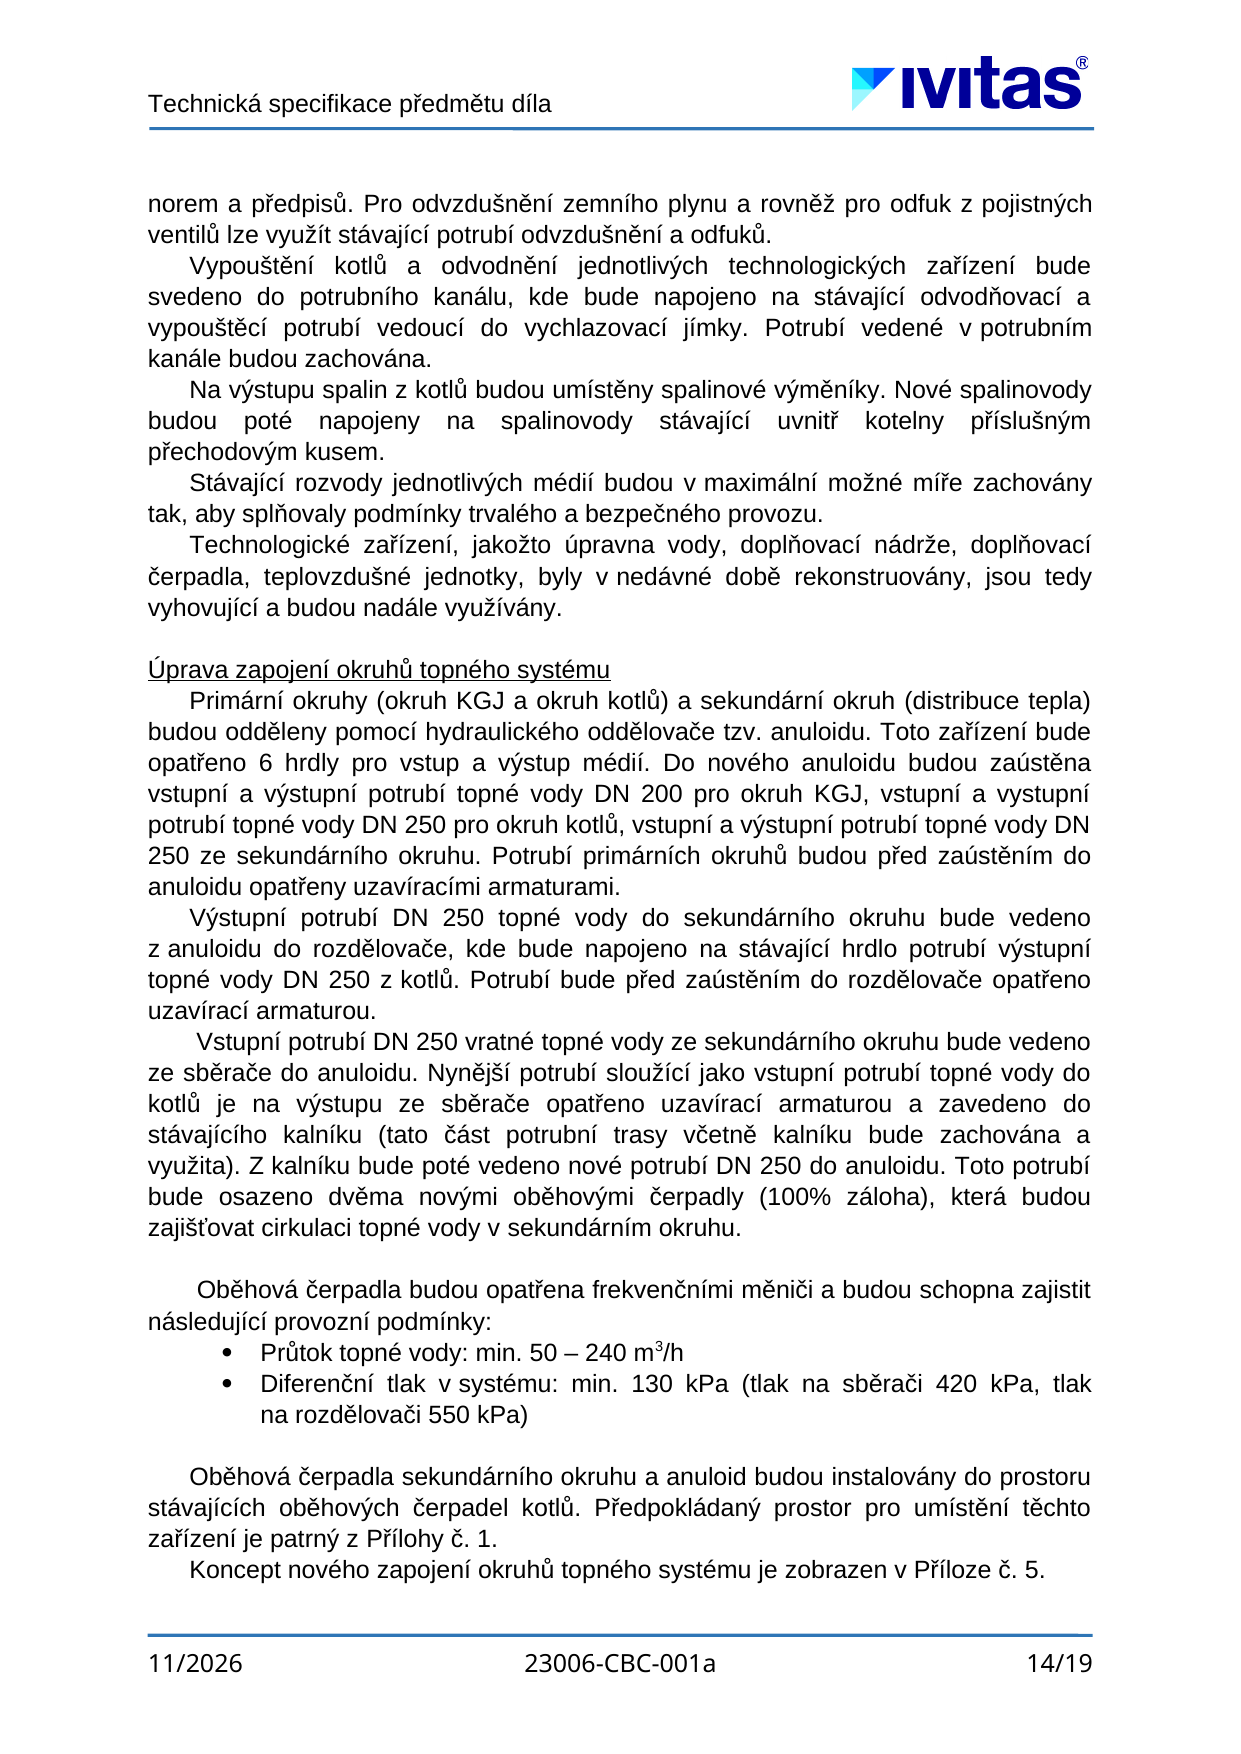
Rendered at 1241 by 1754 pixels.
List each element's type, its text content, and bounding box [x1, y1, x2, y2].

text Primární okruhy (okruh KGJ a okruh kotlů) a sekundární okruh (distribuce tepla) budou odděleny pomocí hydraulického oddělovače tzv. anuloidu. Toto zařízení bude opatřeno 6 hrdly pro vstup a výstup médií. Do nového anuloidu budou zaústěna vstupní a výstupní potrubí topné vody DN 200 pro okruh KGJ, vstupní a vystupní potrubí topné vody DN 250 pro okruh kotlů, vstupní a výstupní potrubí topné vody DN 250 ze sekundárního okruhu. Potrubí primárních okruhů budou před zaústěním do anuloidu opatřeny uzavíracími armaturami. [148, 686, 1092, 901]
text Na výstupu spalin z kotlů budou umístěny spalinové výměníky. Nové spalinovody budou poté napojeny na spalinovody stávající uvnitř kotelny příslušným přechodovým kusem. [148, 375, 1092, 466]
list Diferenční tlak v systému: min. 130 kPa (tlak na sběrači 420 kPa, tlak na rozdělovači 550 kPa) [223, 1369, 1092, 1428]
text Vstupní potrubí DN 250 vratné topné vody ze sekundárního okruhu bude vedeno ze sběrače do anuloidu. Nynější potrubí sloužící jako vstupní potrubí topné vody do kotlů je na výstupu ze sběrače opatřeno uzavírací armaturou a zavedeno do stávajícího kalníku (tato část potrubní trasy včetně kalníku bude zachována a využita). Z kalníku bude poté vedeno nové potrubí DN 250 do anuloidu. Toto potrubí bude osazeno dvěma novými oběhovými čerpadly (100% záloha), která budou zajišťovat cirkulaci topné vody v sekundárním okruhu. [148, 1027, 1092, 1242]
text Výstupní potrubí DN 250 topné vody do sekundárního okruhu bude vedeno z anuloidu do rozdělovače, kde bude napojeno na stávající hrdlo potrubí výstupní topné vody DN 250 z kotlů. Potrubí bude před zaústěním do rozdělovače opatřeno uzavírací armaturou. [148, 903, 1092, 1025]
text Oběhová čerpadla sekundárního okruhu a anuloid budou instalovány do prostoru stávajících oběhových čerpadel kotlů. Předpokládaný prostor pro umístění těchto zařízení je patrný z Přílohy č. 1. [148, 1462, 1092, 1553]
text Vypouštění kotlů a odvodnění jednotlivých technologických zařízení bude svedeno do potrubního kanálu, kde bude napojeno na stávající odvodňovací a vypouštěcí potrubí vedoucí do vychlazovací jímky. Potrubí vedené v potrubním kanále budou zachována. [148, 251, 1092, 373]
text Stávající rozvody jednotlivých médií budou v maximální možné míře zachovány tak, aby splňovaly podmínky trvalého a bezpečného provozu. [148, 468, 1092, 528]
picture [852, 56, 1089, 111]
list Průtok topné vody: min. 50 – 240 m3/h [223, 1337, 1092, 1366]
text Technologické zařízení, jakožto úpravna vody, doplňovací nádrže, doplňovací čerpadla, teplovzdušné jednotky, byly v nedávné době rekonstruovány, jsou tedy vyhovující a budou nadále využívány. [148, 530, 1092, 621]
text Koncept nového zapojení okruhů topného systému je zobrazen v Příloze č. 5. [148, 1555, 1092, 1584]
text Oběhová čerpadla budou opatřena frekvenčními měniči a budou schopna zajistit následující provozní podmínky: [148, 1275, 1092, 1335]
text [148, 189, 1092, 249]
text Úprava zapojení okruhů topného systému [148, 654, 1092, 683]
